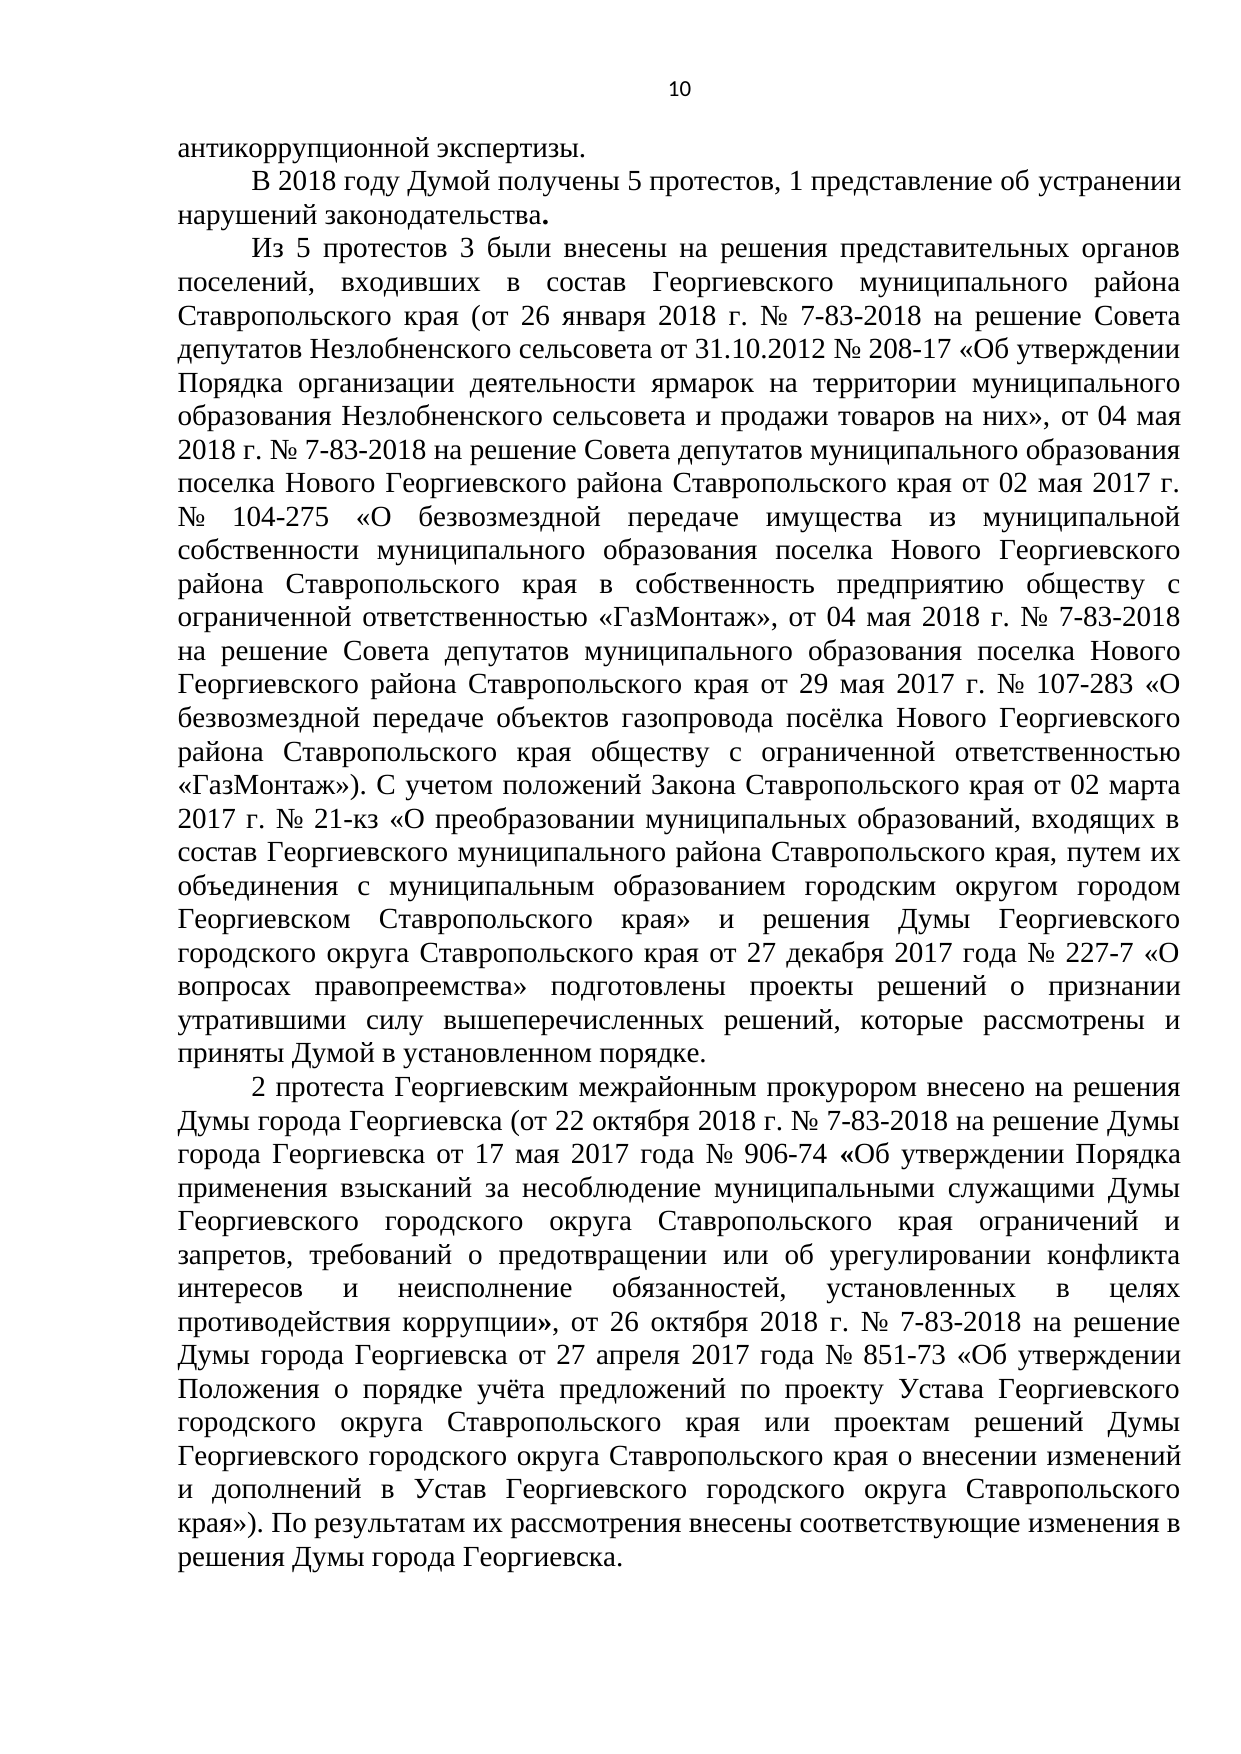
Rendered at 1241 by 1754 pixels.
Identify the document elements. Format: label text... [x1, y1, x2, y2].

text 2 протеста Георгиевским межрайонным прокурором внесено на решения Думы города Георгиевска (от 22 октября 2018 г. № 7-83-2018 на решение Думы города Георгиевска от 17 мая 2017 года № 906-74 «Об утверждении Порядка применения взысканий за несоблюдение муниципальными служащими Думы Георгиевского городского округа Ставропольского края ограничений и запретов, требований о предотвращении или об урегулировании конфликта интересов и неисполнение обязанностей, установленных в целях противодействия коррупции», от 26 октября 2018 г. № 7-83-2018 на решение Думы города Георгиевска от 27 апреля 2017 года № 851-73 «Об утверждении Положения о порядке учёта предложений по проекту Устава Георгиевского городского округа Ставропольского края или проектам решений Думы Георгиевского городского округа Ставропольского края о внесении изменений и дополнений в Устав Георгиевского городского округа Ставропольского края»). По результатам их рассмотрения внесены соответствующие изменения в решения Думы города Георгиевска. [177, 1069, 1181, 1572]
text В 2018 году Думой получены 5 протестов, 1 представление об устранении нарушений законодательства. [177, 163, 1181, 231]
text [177, 130, 1181, 163]
text Из 5 протестов 3 были внесены на решения представительных органов поселений, входивших в состав Георгиевского муниципального района Ставропольского края (от 26 января 2018 г. № 7-83-2018 на решение Совета депутатов Незлобненского сельсовета от 31.10.2012 № 208-17 «Об утверждении Порядка организации деятельности ярмарок на территории муниципального образования Незлобненского сельсовета и продажи товаров на них», от 04 мая 2018 г. № 7-83-2018 на решение Совета депутатов муниципального образования поселка Нового Георгиевского района Ставропольского края от 02 мая 2017 г. № 104-275 «О безвозмездной передаче имущества из муниципальной собственности муниципального образования поселка Нового Георгиевского района Ставропольского края в собственность предприятию обществу с ограниченной ответственностью «ГазМонтаж», от 04 мая 2018 г. № 7-83-2018 на решение Совета депутатов муниципального образования поселка Нового Георгиевского района Ставропольского края от 29 мая 2017 г. № 107-283 «О безвозмездной передаче объектов газопровода посёлка Нового Георгиевского района Ставропольского края обществу с ограниченной ответственностью «ГазМонтаж»). С учетом положений Закона Ставропольского края от 02 марта 2017 г. № 21-кз «О преобразовании муниципальных образований, входящих в состав Георгиевского муниципального района Ставропольского края, путем их объединения с муниципальным образованием городским округом городом Георгиевском Ставропольского края» и решения Думы Георгиевского городского округа Ставропольского края от 27 декабря 2017 года № 227-7 «О вопросах правопреемства» подготовлены проекты решений о признании утратившими силу вышеперечисленных решений, которые рассмотрены и приняты Думой в установленном порядке. [177, 231, 1181, 1069]
